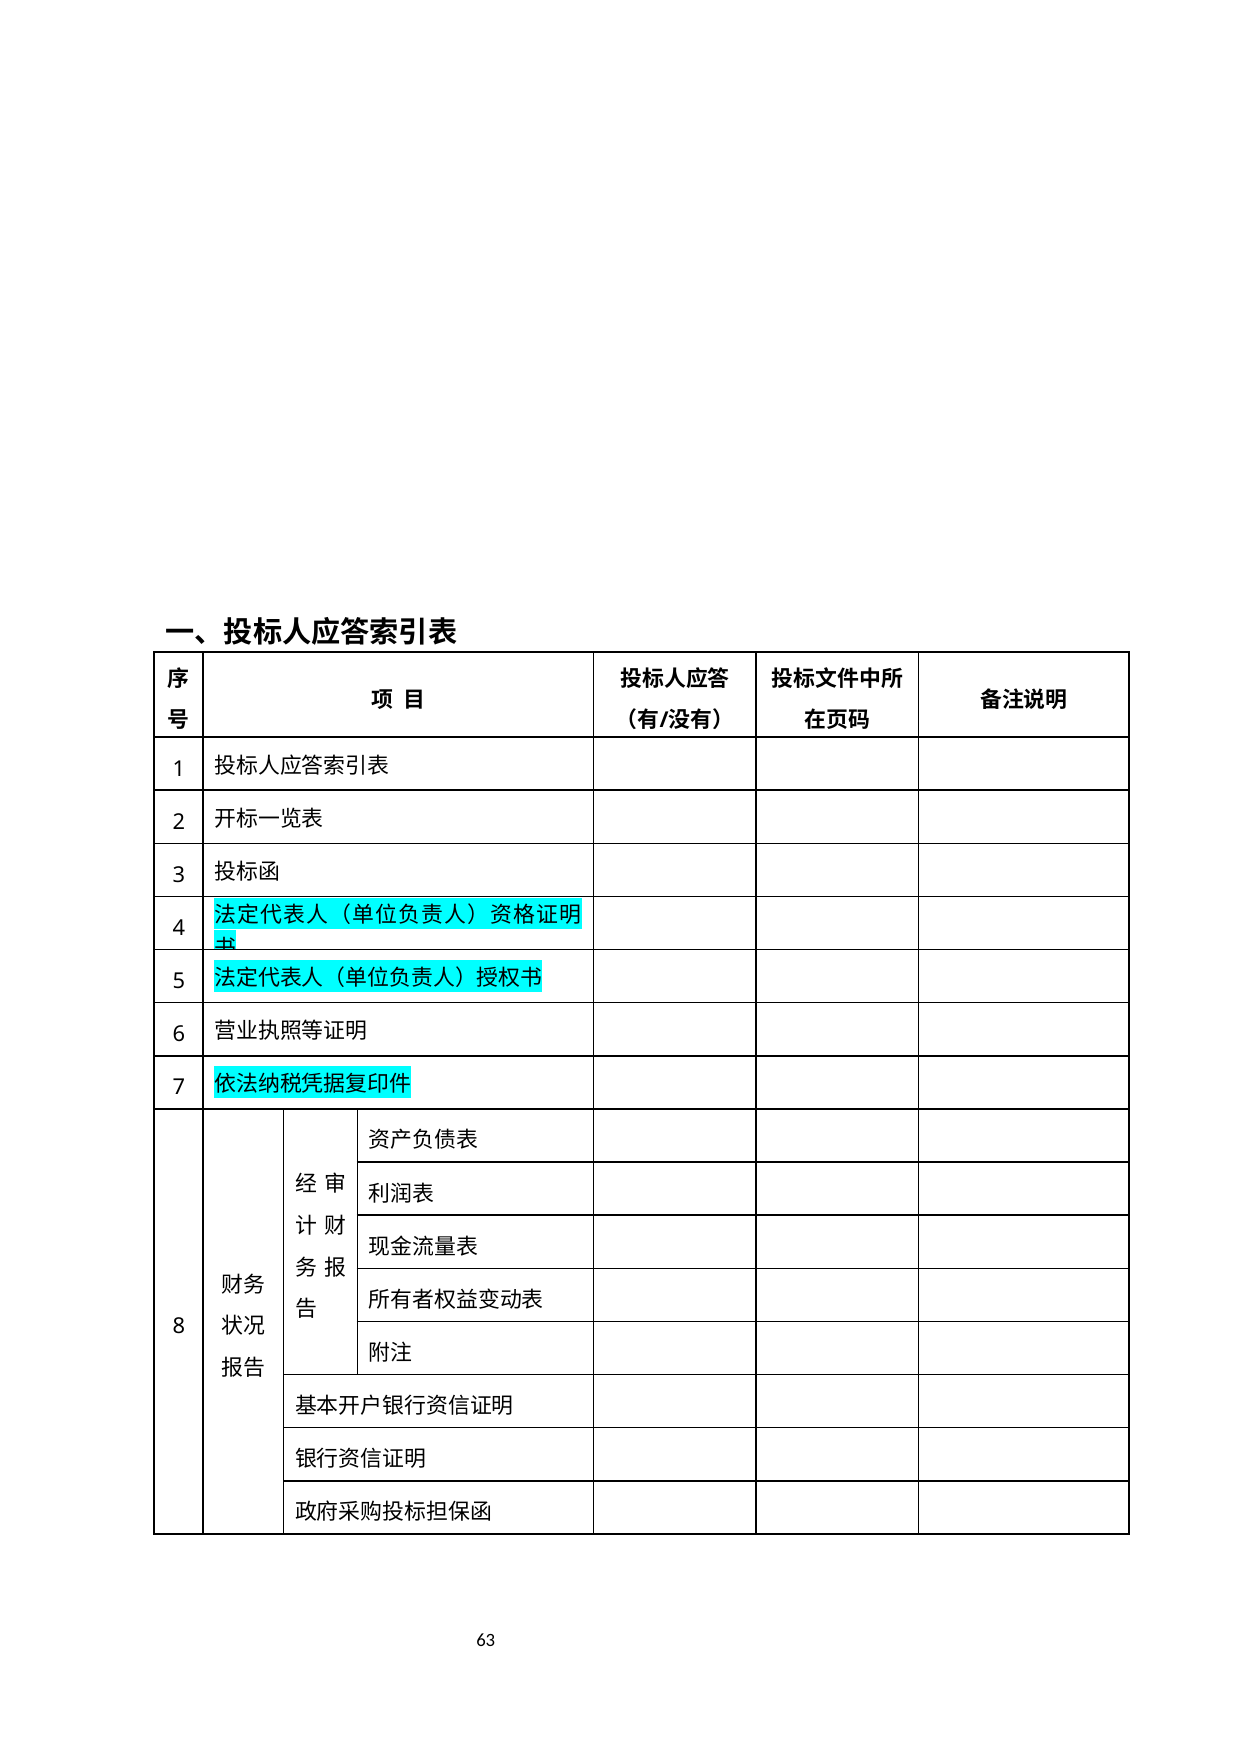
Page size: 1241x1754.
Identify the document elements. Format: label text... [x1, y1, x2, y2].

table_cell [594, 1322, 755, 1374]
table_cell [919, 791, 1128, 842]
table_cell [594, 1269, 755, 1321]
table_cell 政府采购投标担保函 [284, 1482, 593, 1533]
table_cell 6 [155, 1003, 202, 1055]
table_cell [757, 950, 918, 1002]
table_cell [594, 1428, 755, 1480]
table_cell [757, 791, 918, 842]
table_cell [594, 1216, 755, 1267]
table_cell [919, 1269, 1128, 1321]
list 一、投标人应答索引表 [165, 609, 1087, 651]
table_cell [919, 1216, 1128, 1267]
table_cell [757, 1110, 918, 1161]
table_cell [919, 1057, 1128, 1108]
table_cell [594, 738, 755, 789]
table_cell 3 [155, 844, 202, 896]
table_header 投标人应答 （有/没有） [594, 653, 755, 736]
table_cell 7 [155, 1057, 202, 1108]
table_cell 投标函 [204, 844, 593, 896]
table_cell [757, 844, 918, 896]
table_cell 开标一览表 [204, 791, 593, 842]
table_cell [594, 1110, 755, 1161]
table_cell 资产负债表 [358, 1110, 593, 1161]
table_header 序号 [155, 653, 202, 736]
table_cell 所有者权益变动表 [358, 1269, 593, 1321]
table_cell 现金流量表 [358, 1216, 593, 1267]
table_cell 法定代表人（单位负责人）资格证明书 [204, 897, 593, 949]
table_cell 基本开户银行资信证明 [284, 1375, 593, 1427]
table_header 备注说明 [919, 653, 1128, 736]
table_cell [594, 844, 755, 896]
table_cell [919, 950, 1128, 1002]
table_cell 经审计财务报告 [284, 1110, 357, 1374]
table_cell 8 [155, 1110, 202, 1533]
table_cell [594, 1482, 755, 1533]
table_cell 1 [155, 738, 202, 789]
table_cell [919, 844, 1128, 896]
table_cell [757, 1269, 918, 1321]
table_header 投标文件中所在页码 [757, 653, 918, 736]
table_cell [919, 897, 1128, 949]
table_cell [757, 1163, 918, 1214]
table_cell [757, 1482, 918, 1533]
table_cell 财务状况报告 [204, 1110, 283, 1533]
table_cell [919, 1003, 1128, 1055]
table_cell [594, 950, 755, 1002]
table_cell [757, 897, 918, 949]
table_cell [594, 791, 755, 842]
table_cell 利润表 [358, 1163, 593, 1214]
table_cell 营业执照等证明 [204, 1003, 593, 1055]
table_cell 附注 [358, 1322, 593, 1374]
table_cell 投标人应答索引表 [204, 738, 593, 789]
table_cell [594, 1003, 755, 1055]
table_cell [757, 1322, 918, 1374]
table_cell [919, 1163, 1128, 1214]
table_cell 银行资信证明 [284, 1428, 593, 1480]
table_cell [594, 1163, 755, 1214]
table_cell [919, 1428, 1128, 1480]
table_cell [594, 1057, 755, 1108]
table_cell [757, 1375, 918, 1427]
table_cell [757, 1003, 918, 1055]
table_cell [757, 738, 918, 789]
table_cell 4 [155, 897, 202, 949]
table_cell 5 [155, 950, 202, 1002]
table_cell 法定代表人（单位负责人）授权书 [204, 950, 593, 1002]
table_cell [919, 1322, 1128, 1374]
table_cell [757, 1216, 918, 1267]
table_cell [919, 1110, 1128, 1161]
table_cell [594, 897, 755, 949]
table_cell [594, 1375, 755, 1427]
table_cell [919, 1375, 1128, 1427]
table_cell [757, 1057, 918, 1108]
table_cell [919, 1482, 1128, 1533]
table_cell 2 [155, 791, 202, 842]
table_cell [757, 1428, 918, 1480]
table_cell [919, 738, 1128, 789]
table_header 项 目 [204, 653, 593, 736]
table_cell 依法纳税凭据复印件 [204, 1057, 593, 1108]
